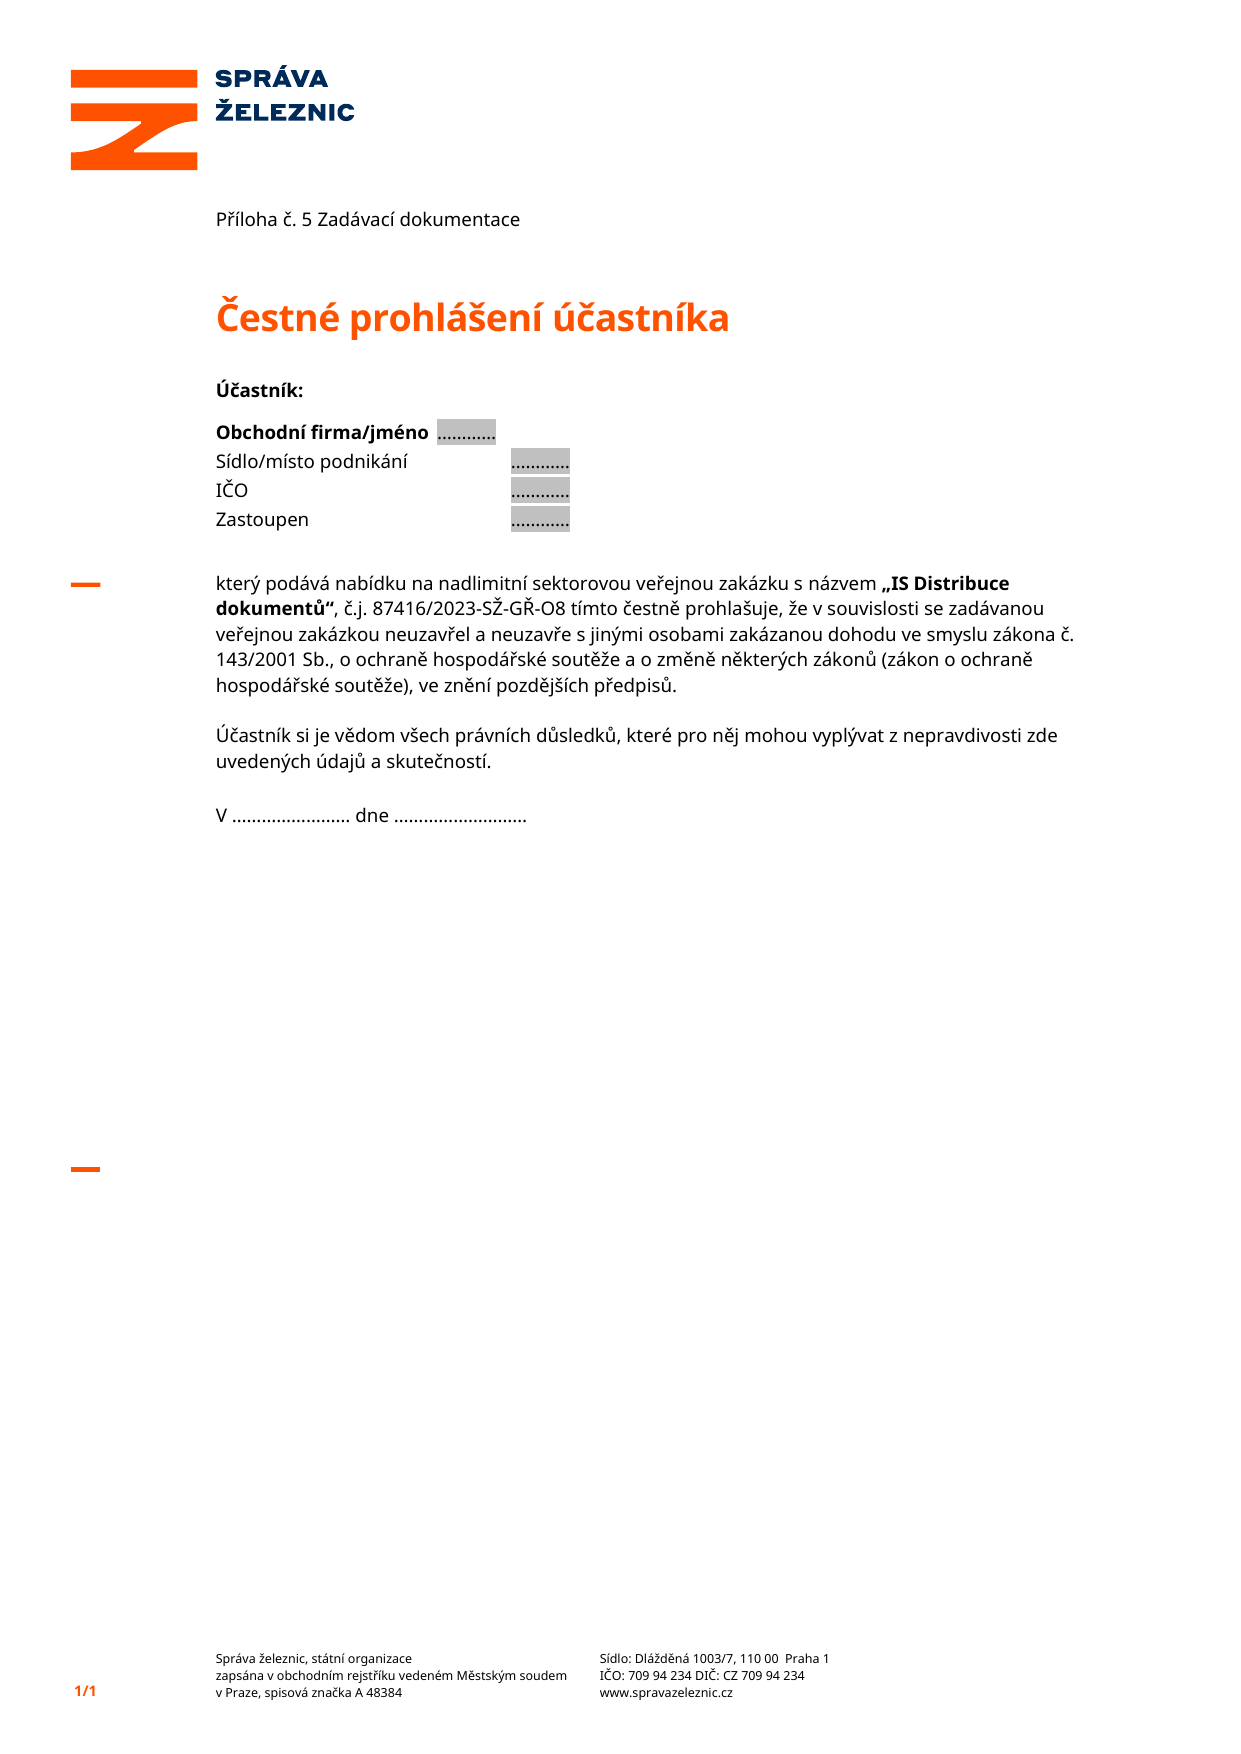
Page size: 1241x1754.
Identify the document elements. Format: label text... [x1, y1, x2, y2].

text IČO ………… [216, 474, 1122, 503]
text Sídlo/místo podnikání ………… [216, 445, 1122, 474]
text Účastník: [216, 373, 1122, 404]
text Příloha č. 5 Zadávací dokumentace [216, 207, 1122, 232]
text V …………………… dne ……………………… [216, 799, 1121, 828]
text Účastník si je vědom všech právních důsledků, které pro něj mohou vyplývat z nepravdivosti zde uvedených údajů a skutečností. [216, 723, 1122, 774]
text který podává nabídku na nadlimitní sektorovou veřejnou zakázku s názvem „IS Distribuce dokumentů“, č.j. 87416/2023-SŽ-GŘ-O8 tímto čestně prohlašuje, že v souvislosti se zadávanou veřejnou zakázkou neuzavřel a neuzavře s jinými osobami zakázanou dohodu ve smyslu zákona č. 143/2001 Sb., o ochraně hospodářské soutěže a o změně některých zákonů (zákon o ochraně hospodářské soutěže), ve znění pozdějších předpisů. [216, 570, 1122, 698]
text Zastoupen ………… [216, 503, 1122, 532]
text Obchodní firma/jméno ………… [216, 416, 1122, 445]
text Čestné prohlášení účastníka [216, 291, 1122, 342]
